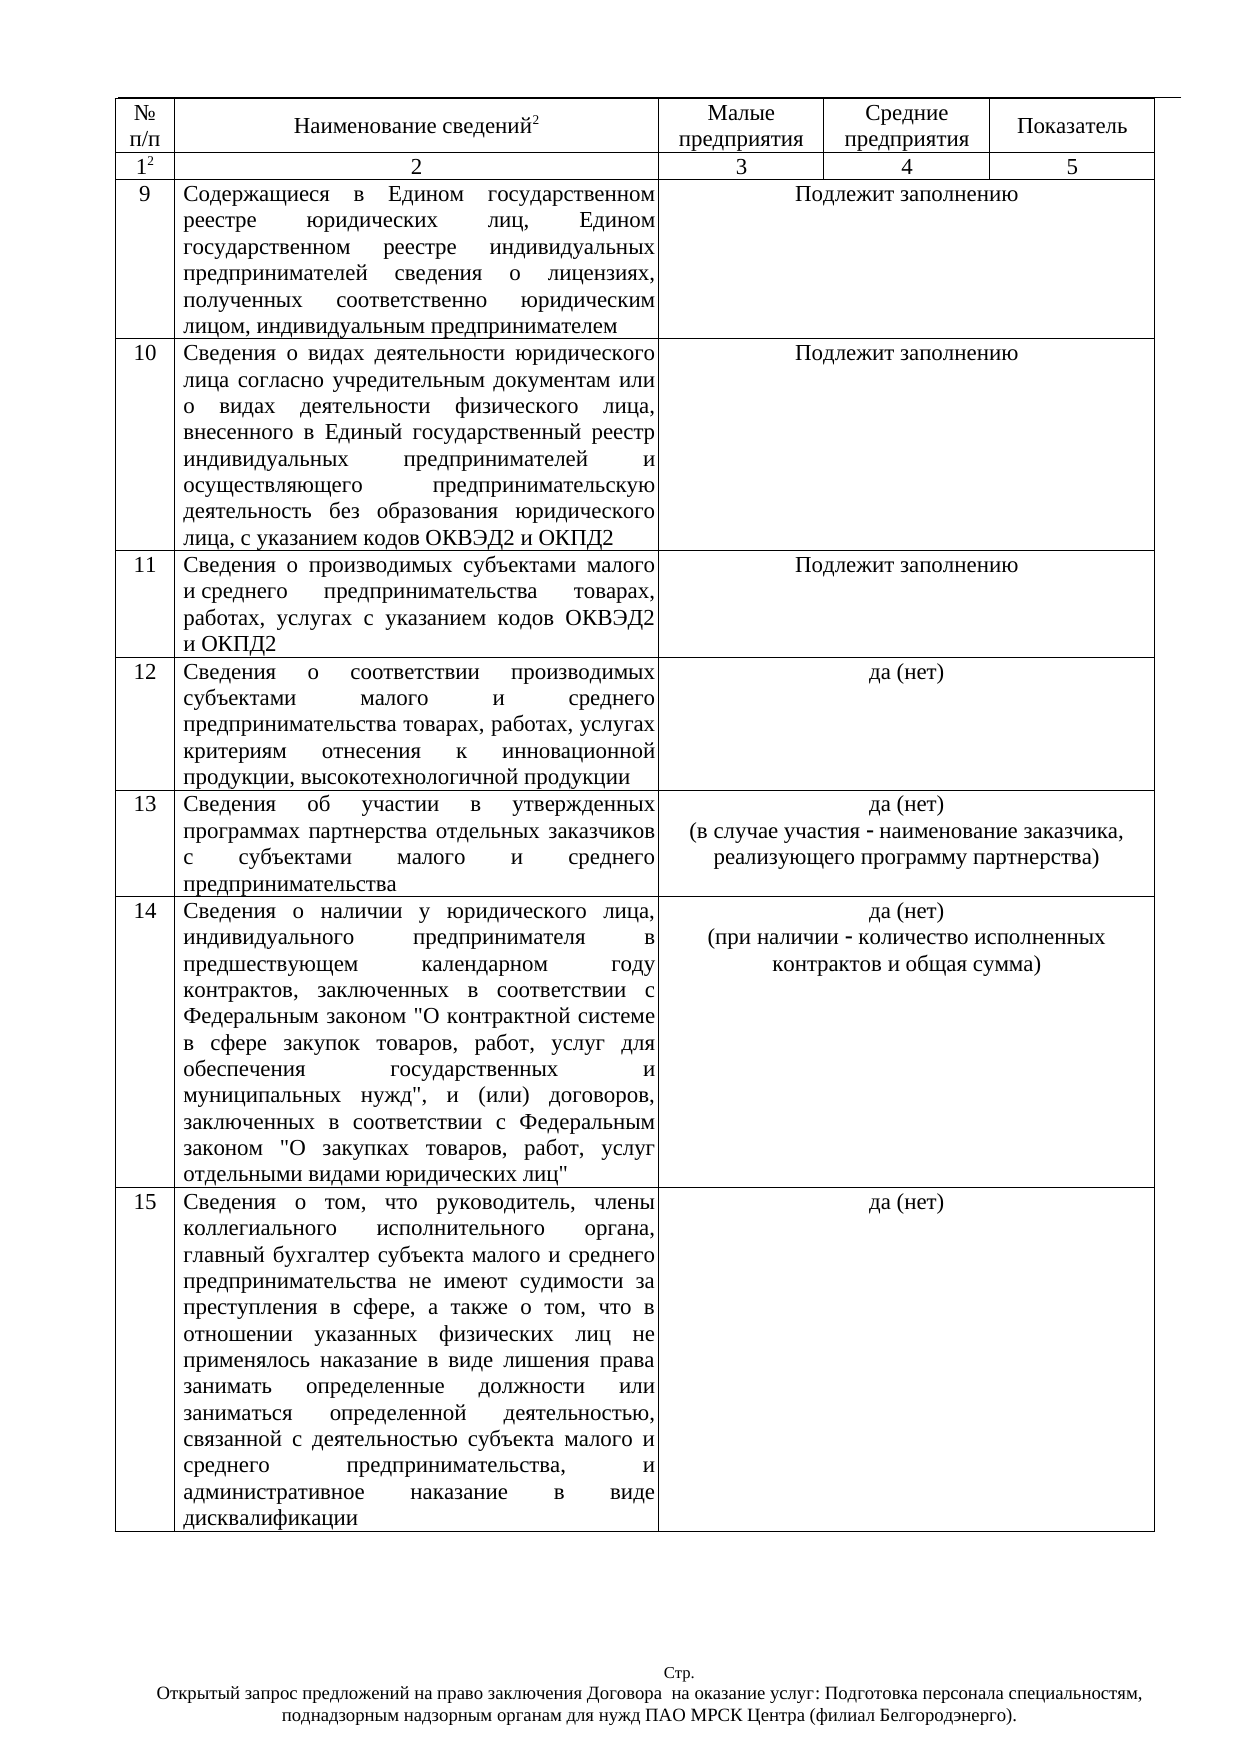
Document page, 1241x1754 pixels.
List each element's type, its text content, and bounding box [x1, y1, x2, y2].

table_cell Сведения об участии в утвержденных программах партнерства отдельных заказчиков с субъектами малого и среднего предпринимательства [175, 791, 658, 896]
table_cell да (нет) [659, 1188, 1154, 1531]
table_header Малые предприятия [659, 99, 823, 152]
table_cell 11 [116, 551, 174, 657]
table_cell Сведения о том, что руководитель, члены коллегиального исполнительного органа, главный бухгалтер субъекта малого и среднего предпринимательства не имеют судимости за преступления в сфере, а также о том, что в отношении указанных физических лиц не применялось наказание в виде лишения права занимать определенные должности или заниматься определенной деятельностью, связанной с деятельностью субъекта малого и среднего предпринимательства, и административное наказание в виде дисквалификации [175, 1188, 658, 1531]
table_cell 4 [824, 153, 989, 179]
table_cell да (нет) [659, 658, 1154, 789]
table_cell Сведения о наличии у юридического лица, индивидуального предпринимателя в предшествующем календарном году контрактов, заключенных в соответствии с Федеральным законом "О контрактной системе в сфере закупок товаров, работ, услуг для обеспечения государственных и муниципальных нужд", и (или) договоров, заключенных в соответствии с Федеральным законом "О закупках товаров, работ, услуг отдельными видами юридических лиц" [175, 897, 658, 1187]
table_header Показатель [990, 99, 1154, 152]
table_cell 9 [116, 180, 174, 338]
table_cell Сведения о видах деятельности юридического лица согласно учредительным документам или о видах деятельности физического лица, внесенного в Единый государственный реестр индивидуальных предпринимателей и осуществляющего предпринимательскую деятельность без образования юридического лица, с указанием кодов ОКВЭД2 и ОКПД2 [175, 339, 658, 550]
table_header Средние предприятия [824, 99, 989, 152]
table_cell 12 [116, 153, 174, 179]
table_cell 15 [116, 1188, 174, 1531]
table_cell Сведения о соответствии производимых субъектами малого и среднего предпринимательства товарах, работах, услугах критериям отнесения к инновационной продукции, высокотехнологичной продукции [175, 658, 658, 789]
table_cell Сведения о производимых субъектами малого и среднего предпринимательства товарах, работах, услугах с указанием кодов ОКВЭД2 и ОКПД2 [175, 551, 658, 657]
table_header Наименование сведений2 [175, 99, 658, 152]
table_cell 3 [659, 153, 823, 179]
table_cell Подлежит заполнению [659, 551, 1154, 657]
table_cell Подлежит заполнению [659, 180, 1154, 338]
table_cell 5 [990, 153, 1154, 179]
table_cell 10 [116, 339, 174, 550]
table_cell 13 [116, 791, 174, 896]
table_cell 2 [175, 153, 658, 179]
table_cell 12 [116, 658, 174, 789]
table_header № п/п [116, 99, 174, 152]
table_cell да (нет) (при наличии количество исполненных контрактов и общая сумма) [659, 897, 1154, 1187]
table_cell Подлежит заполнению [659, 339, 1154, 550]
table_cell 14 [116, 897, 174, 1187]
table_cell Содержащиеся в Едином государственном реестре юридических лиц, Едином государственном реестре индивидуальных предпринимателей сведения о лицензиях, полученных соответственно юридическим лицом, индивидуальным предпринимателем [175, 180, 658, 338]
table_cell да (нет) (в случае участия наименование заказчика, реализующего программу партнерства) [659, 791, 1154, 896]
